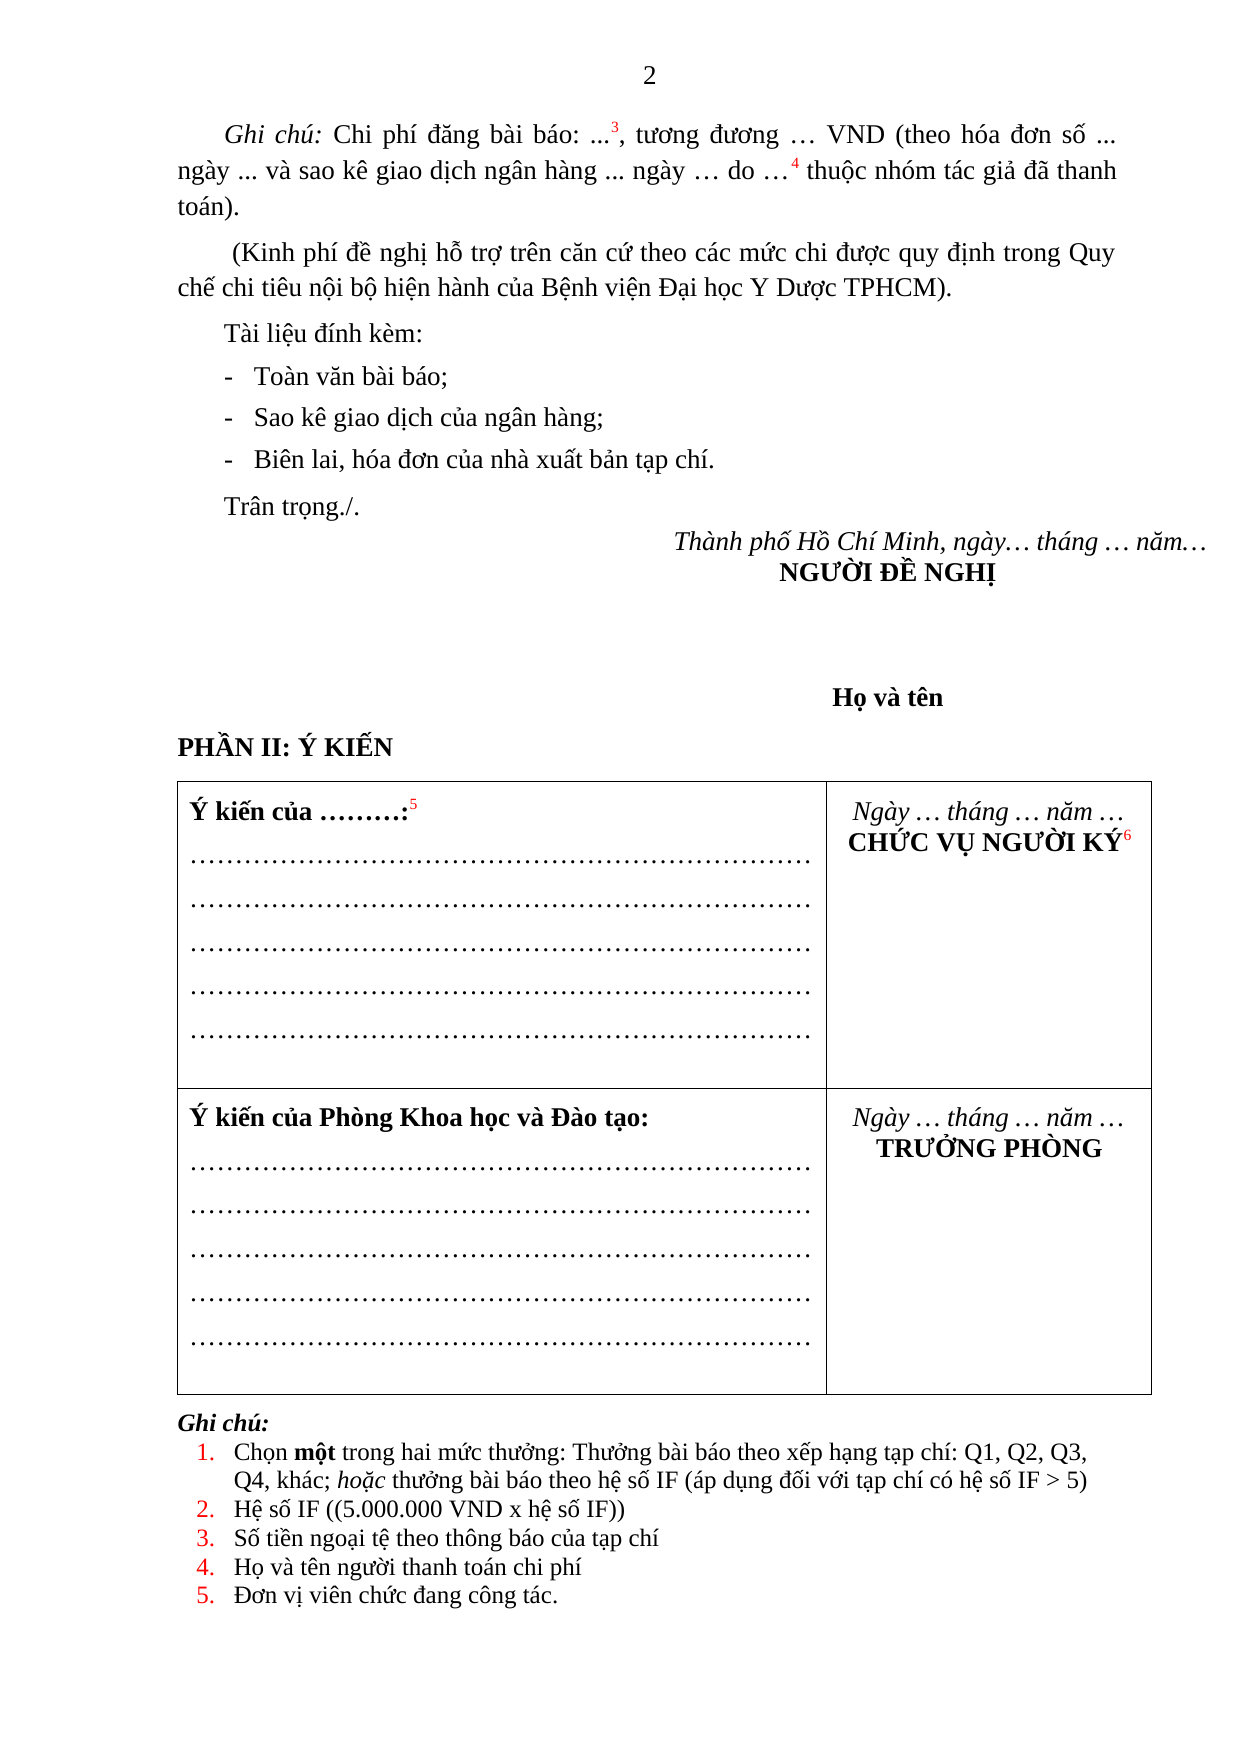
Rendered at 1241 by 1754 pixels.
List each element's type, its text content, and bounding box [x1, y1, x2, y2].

text (Kinh phí đề nghị hỗ trợ trên căn cứ theo các mức chi được quy định trong Quy chế chi tiêu nội bộ hiện hành của Bệnh viện Đại học Y Dược TPHCM). [177, 236, 1117, 303]
text NGƯỜI ĐỀ NGHỊ [177, 557, 1122, 588]
list Hệ số IF ((5.000.000 VND x hệ số IF)) [196, 1494, 1122, 1523]
list Toàn văn bài báo; [224, 359, 1122, 391]
text Ghi chú: Chi phí đăng bài báo: ...3, tương đương … VND (theo hóa đơn số ... ngày ... và sao kê giao dịch ngân hàng ... ngày … do …4 thuộc nhóm tác giả đã thanh toán). [177, 118, 1117, 221]
text Họ và tên [177, 681, 1122, 712]
text Trân trọng./. [177, 490, 1117, 521]
text Thành phố Hồ Chí Minh, ngày… tháng … năm… [177, 525, 1122, 557]
list Đơn vị viên chức đang công tác. [196, 1580, 1122, 1609]
text PHẦN II: Ý KIẾN [177, 731, 1122, 762]
table_header Ý kiến của ………:5 …………………………………………………………… …………………………………………………………… …………………………………………………………… …………………………………………………………… …………………………………………………………… [178, 782, 826, 1088]
list Biên lai, hóa đơn của nhà xuất bản tạp chí. [224, 443, 1122, 475]
list Ghi chú: [177, 1408, 1122, 1437]
list Số tiền ngoại tệ theo thông báo của tạp chí [196, 1523, 1122, 1552]
list Sao kê giao dịch của ngân hàng; [224, 402, 1122, 433]
list Họ và tên người thanh toán chi phí [196, 1552, 1122, 1580]
table_cell Ngày … tháng … năm … TRƯỞNG PHÒNG [827, 1089, 1151, 1394]
text Tài liệu đính kèm: [177, 318, 1117, 349]
table_header Ngày … tháng … năm … CHỨC VỤ NGƯỜI KÝ6 [827, 782, 1151, 1088]
table_cell Ý kiến của Phòng Khoa học và Đào tạo: …………………………………………………………… …………………………………………………………… …………………………………………………………… …………………………………………………………… …………………………………………………………… [178, 1089, 826, 1394]
list Chọn một trong hai mức thưởng: Thưởng bài báo theo xếp hạng tạp chí: Q1, Q2, Q3, Q4, khác; hoặc thưởng bài báo theo hệ số IF (áp dụng đối với tạp chí có hệ số IF > 5) [196, 1437, 1122, 1494]
